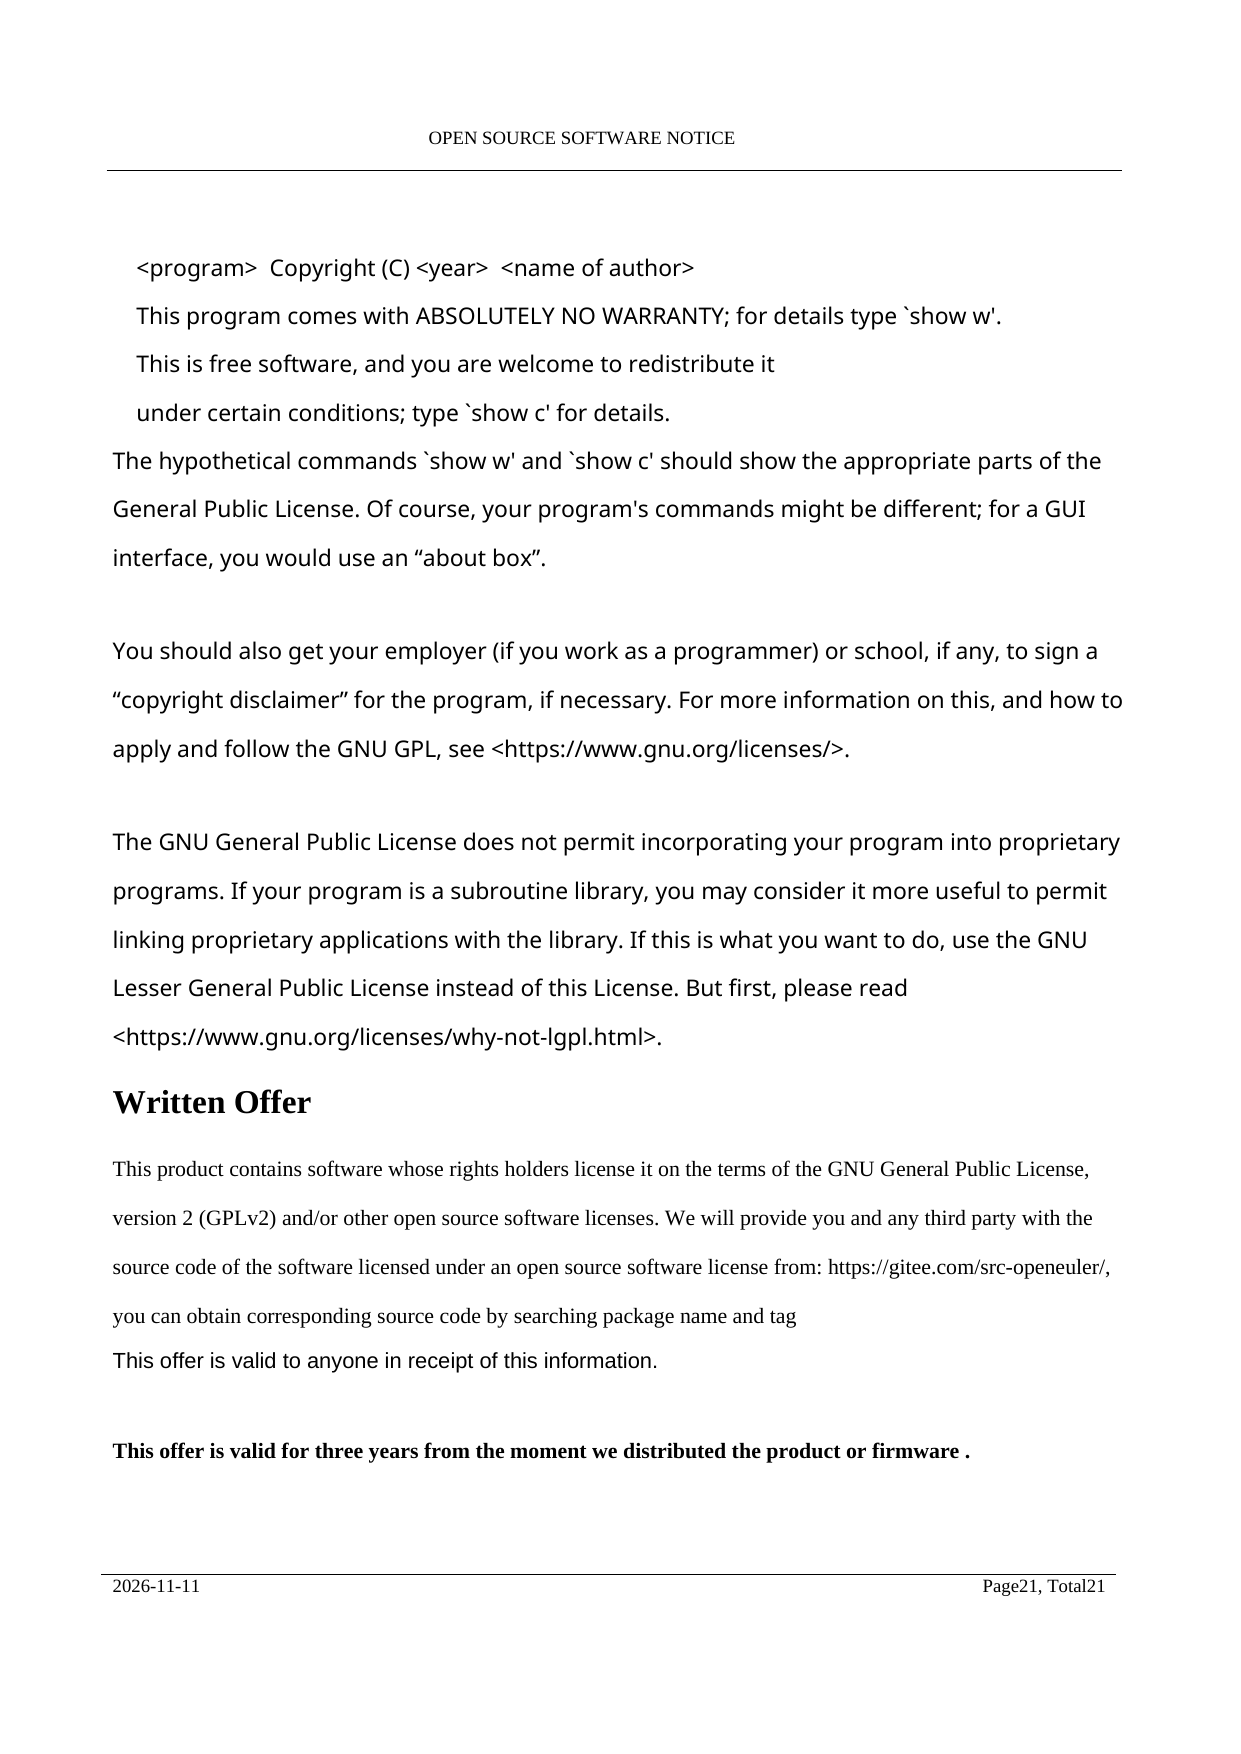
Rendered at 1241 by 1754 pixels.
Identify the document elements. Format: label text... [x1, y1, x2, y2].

text The hypothetical commands `show w' and `show c' should show the appropriate parts of the General Public License. Of course, your program's commands might be different; for a GUI interface, you would use an “about box”. [112, 444, 1128, 574]
text This offer is valid for three years from the moment we distributed the product or firmware . [112, 1434, 1128, 1467]
text This program comes with ABSOLUTELY NO WARRANTY; for details type `show w'. [112, 299, 1128, 332]
text under certain conditions; type `show c' for details. [112, 396, 1128, 428]
text Written Offer [112, 1068, 1128, 1133]
text This product contains software whose rights holders license it on the terms of the GNU General Public License, version 2 (GPLv2) and/or other open source software licenses. We will provide you and any third party with the source code of the software licensed under an open source software license from: https://gitee.com/src-openeuler/, you can obtain corresponding source code by searching package name and tag [112, 1153, 1128, 1331]
text This offer is valid to anyone in receipt of this information. [112, 1344, 1128, 1377]
text <program> Copyright (C) <year> <name of author> [112, 251, 1128, 284]
text The GNU General Public License does not permit incorporating your program into proprietary programs. If your program is a subroutine library, you may consider it more useful to permit linking proprietary applications with the library. If this is what you want to do, use the GNU Lesser General Public License instead of this License. But first, please read <https://www.gnu.org/licenses/why-not-lgpl.html>. [112, 825, 1128, 1053]
text This is free software, and you are welcome to redistribute it [112, 348, 1128, 380]
text You should also get your employer (if you work as a programmer) or school, if any, to sign a “copyright disclaimer” for the program, if necessary. For more information on this, and how to apply and follow the GNU GPL, see <https://www.gnu.org/licenses/>. [112, 635, 1128, 765]
